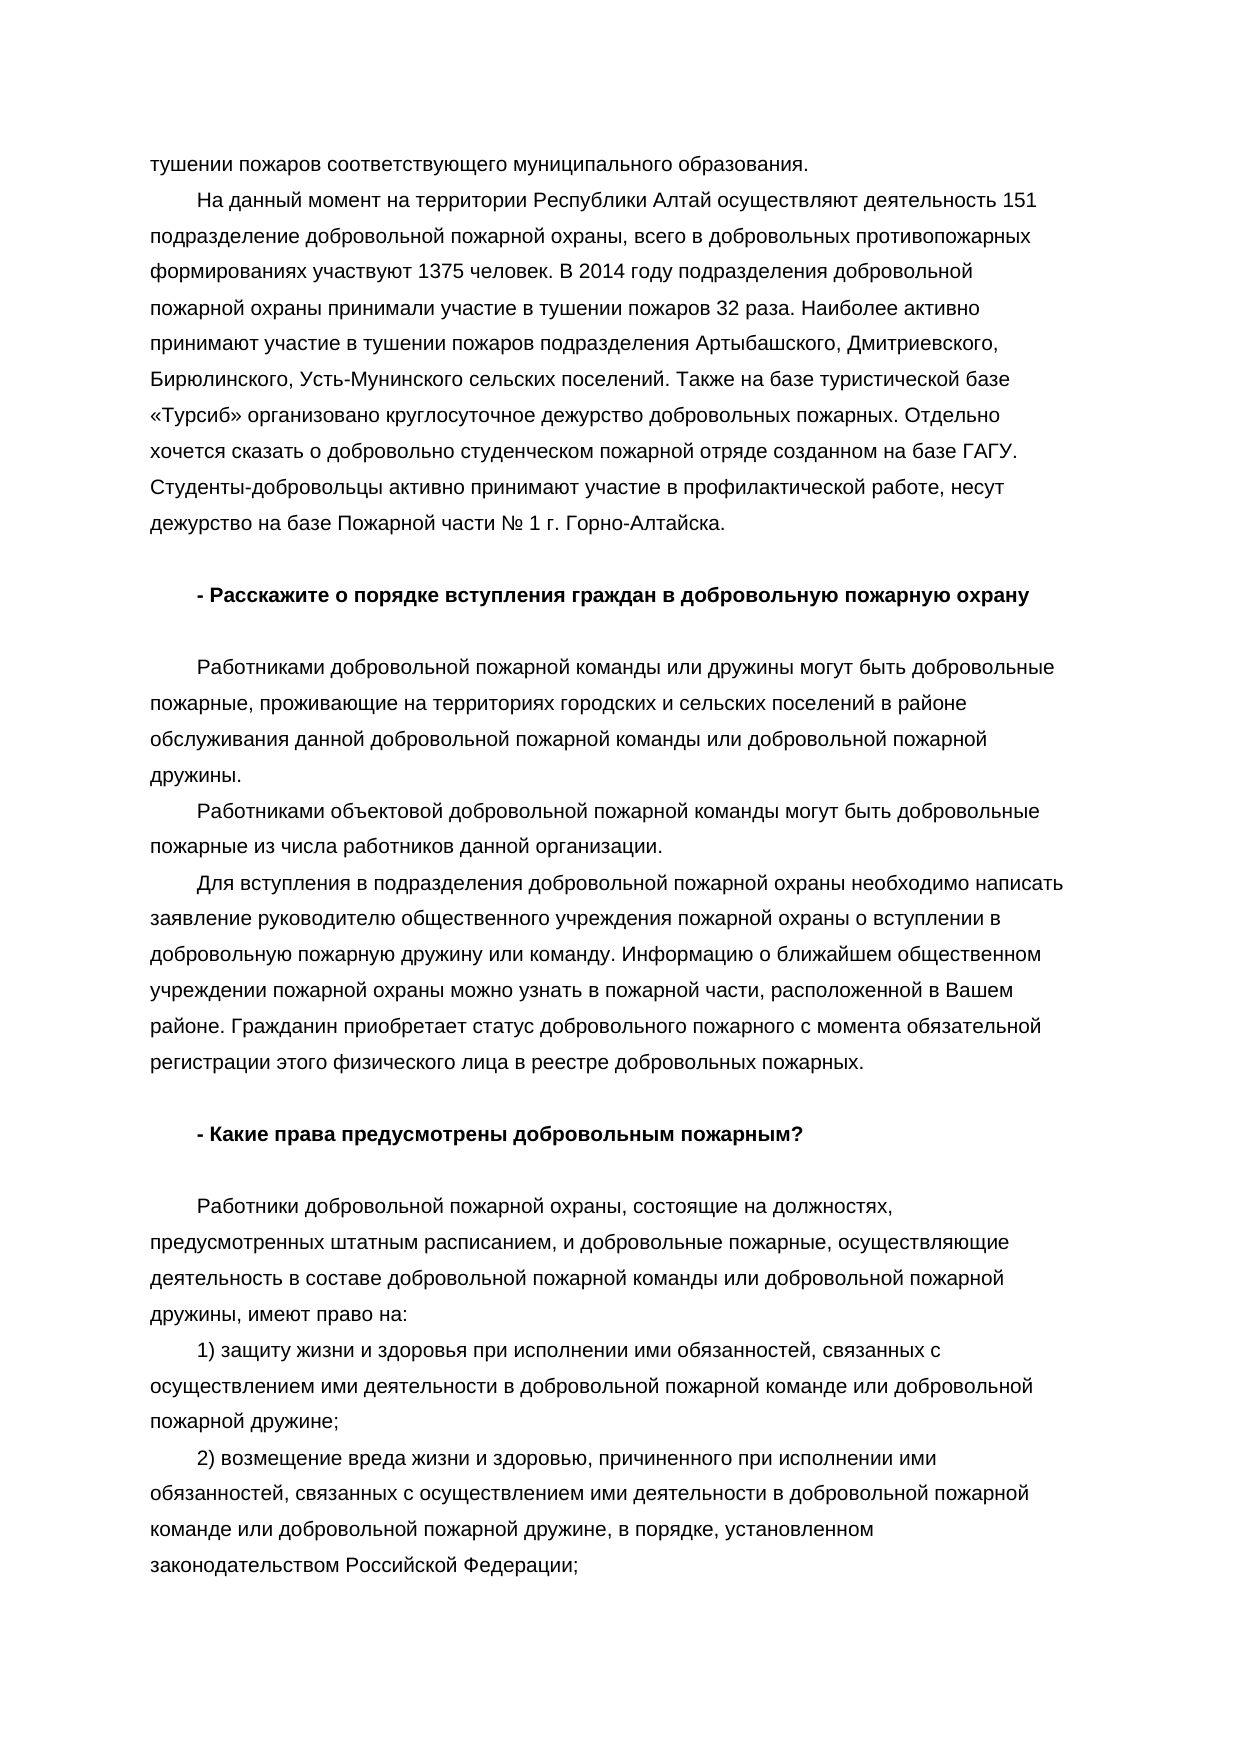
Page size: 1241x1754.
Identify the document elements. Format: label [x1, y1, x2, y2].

table_cell [140, 150, 1078, 1577]
